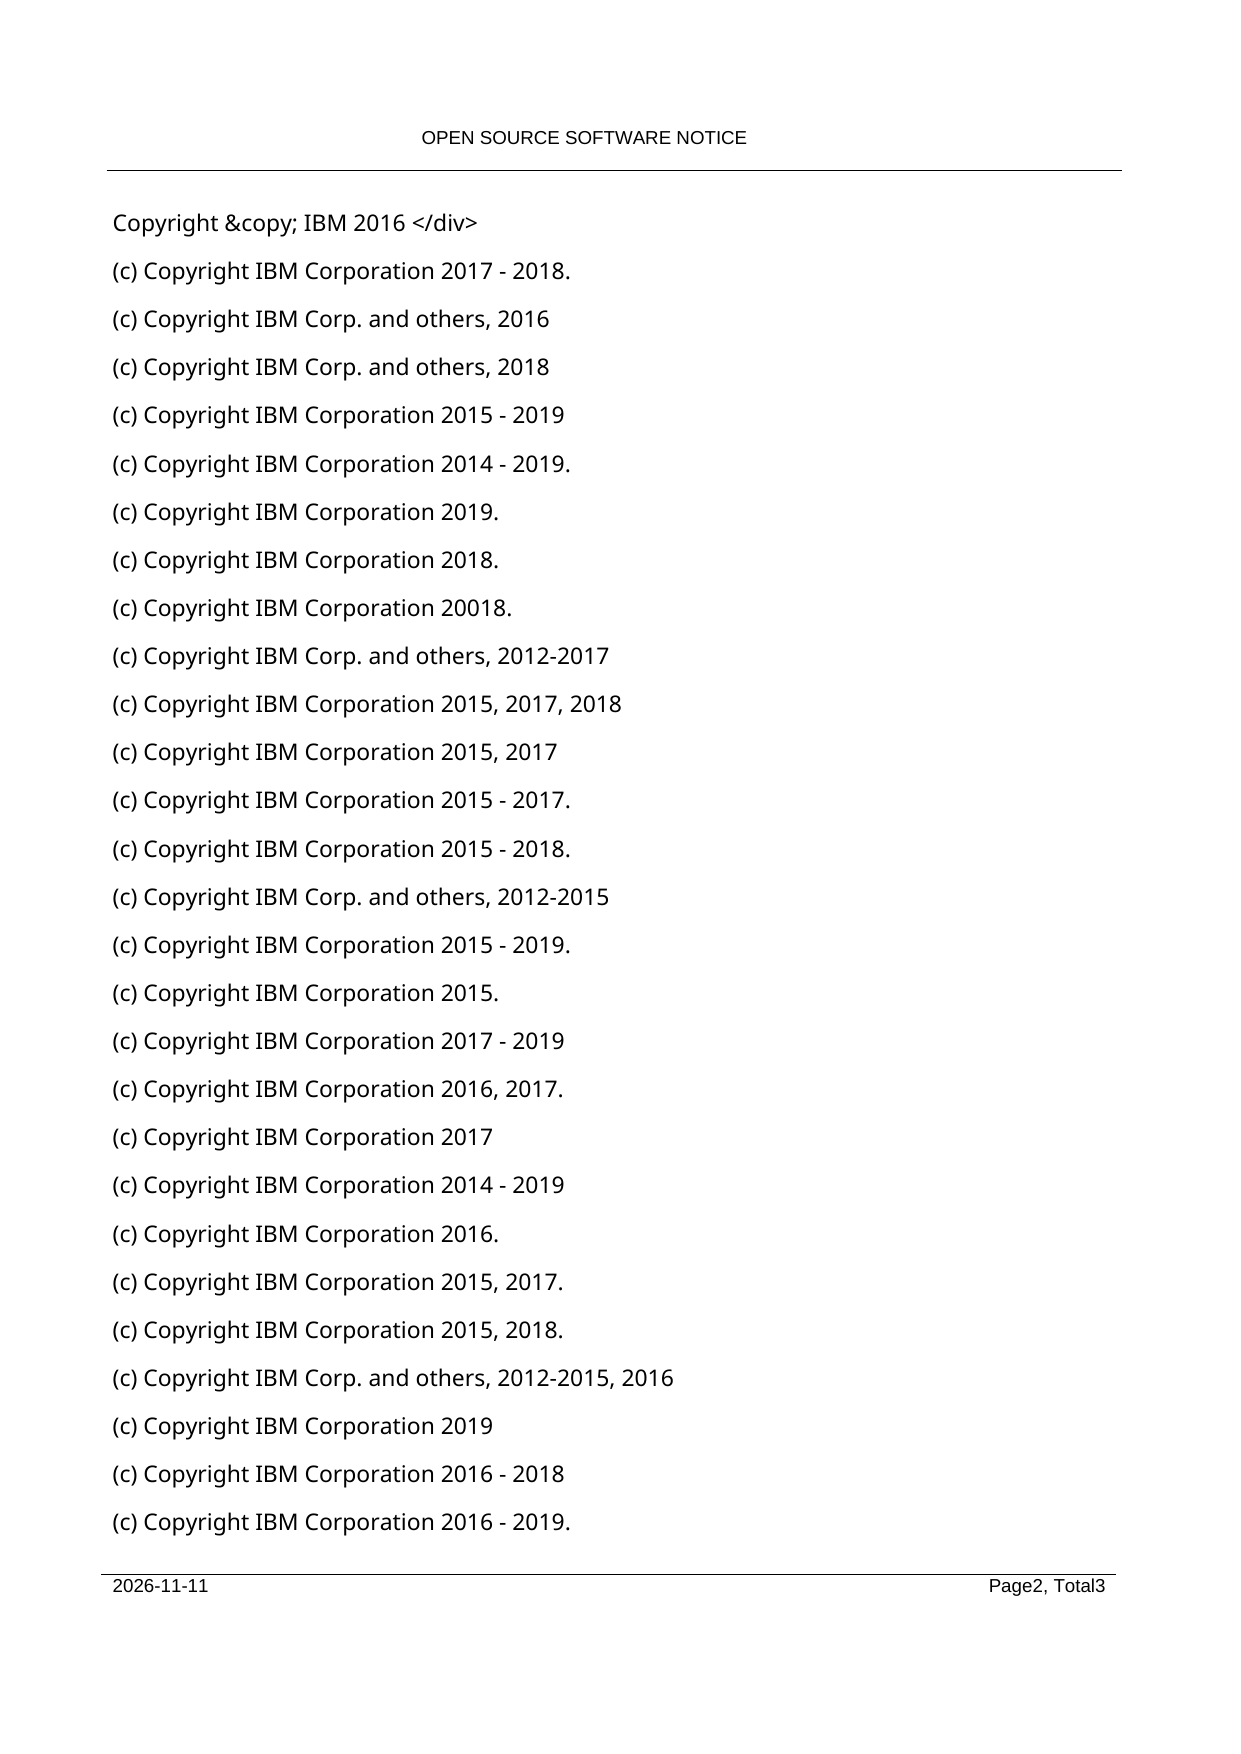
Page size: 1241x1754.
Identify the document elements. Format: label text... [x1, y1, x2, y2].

text (c) Copyright IBM Corp. and others, 2018 [112, 351, 1128, 383]
text (c) Copyright IBM Corporation 2015, 2017, 2018 [112, 688, 1128, 720]
text (c) Copyright IBM Corporation 2017 - 2018. [112, 254, 1128, 287]
text (c) Copyright IBM Corporation 2019. [112, 495, 1128, 528]
text (c) Copyright IBM Corp. and others, 2016 [112, 303, 1128, 335]
text (c) Copyright IBM Corporation 2014 - 2019. [112, 447, 1128, 479]
text (c) Copyright IBM Corporation 2016, 2017. [112, 1073, 1128, 1105]
text (c) Copyright IBM Corp. and others, 2012-2015, 2016 [112, 1361, 1128, 1394]
text (c) Copyright IBM Corporation 2015, 2017. [112, 1265, 1128, 1298]
text (c) Copyright IBM Corporation 20018. [112, 591, 1128, 624]
text (c) Copyright IBM Corporation 2018. [112, 543, 1128, 576]
text (c) Copyright IBM Corporation 2015 - 2019 [112, 399, 1128, 431]
text (c) Copyright IBM Corporation 2014 - 2019 [112, 1169, 1128, 1201]
text (c) Copyright IBM Corporation 2015, 2018. [112, 1313, 1128, 1346]
text (c) Copyright IBM Corp. and others, 2012-2017 [112, 639, 1128, 672]
text Copyright &copy; IBM 2016 </div> [112, 206, 1128, 239]
text (c) Copyright IBM Corporation 2015 - 2017. [112, 784, 1128, 816]
text (c) Copyright IBM Corporation 2016 - 2019. [112, 1506, 1128, 1538]
text (c) Copyright IBM Corporation 2015, 2017 [112, 736, 1128, 768]
text (c) Copyright IBM Corporation 2017 - 2019 [112, 1024, 1128, 1057]
text (c) Copyright IBM Corporation 2019 [112, 1409, 1128, 1442]
text (c) Copyright IBM Corporation 2015. [112, 976, 1128, 1009]
text (c) Copyright IBM Corporation 2015 - 2019. [112, 928, 1128, 961]
text (c) Copyright IBM Corporation 2016 - 2018 [112, 1458, 1128, 1490]
text (c) Copyright IBM Corporation 2015 - 2018. [112, 832, 1128, 864]
text (c) Copyright IBM Corporation 2016. [112, 1217, 1128, 1249]
text (c) Copyright IBM Corporation 2017 [112, 1121, 1128, 1153]
text (c) Copyright IBM Corp. and others, 2012-2015 [112, 880, 1128, 913]
